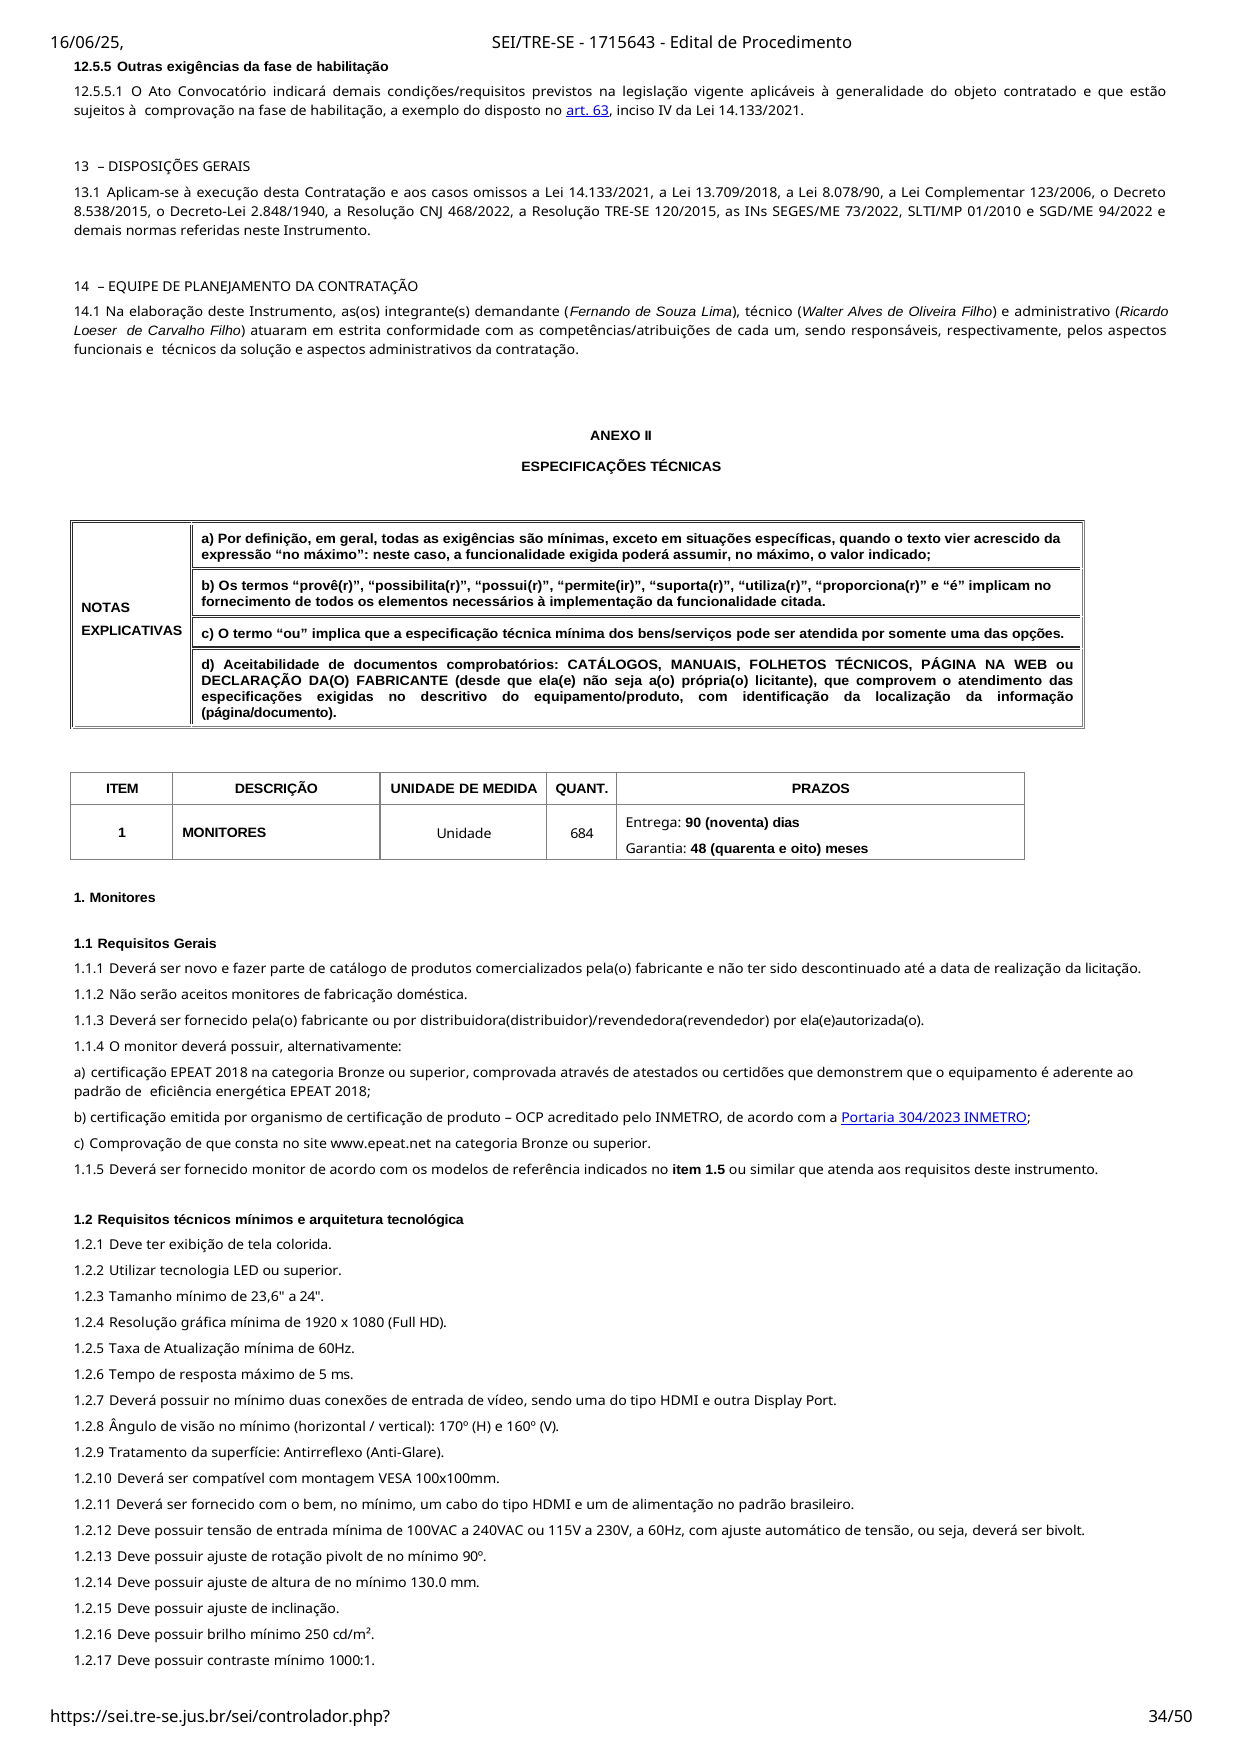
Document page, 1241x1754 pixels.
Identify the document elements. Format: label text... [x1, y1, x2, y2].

text ESPECIFICAÇÕES TÉCNICAS [59, 458, 1183, 474]
list Tamanho mínimo de 23,6" a 24". [73, 1287, 1196, 1306]
list Tempo de resposta máximo de 5 ms. [73, 1365, 1196, 1383]
subtitle Outras exigências da fase de habilitação [73, 59, 1196, 74]
subtitle ANEXO II [59, 428, 1183, 443]
list O monitor deverá possuir, alternativamente: [73, 1037, 1196, 1056]
list Deve possuir ajuste de rotação pivolt de no mínimo 90º. [73, 1547, 1196, 1566]
list Requisitos Gerais [73, 936, 1196, 952]
table_cell c) O termo “ou” implica que a especificação técnica mínima dos bens/serviços pode ser atendida por somente uma das opções. [193, 615, 1082, 646]
list Deverá ser fornecido monitor de acordo com os modelos de referência indicados no item 1.5 ou similar que atenda aos requisitos deste instrumento. [73, 1160, 1196, 1178]
list – EQUIPE DE PLANEJAMENTO DA CONTRATAÇÃO [73, 277, 1196, 295]
list Deverá ser fornecido pela(o) fabricante ou por distribuidora(distribuidor)/revendedora(revendedor) por ela(e)autorizada(o). [73, 1011, 1196, 1029]
list Deverá ser novo e fazer parte de catálogo de produtos comercializados pela(o) fabricante e não ter sido descontinuado até a data de realização da licitação. [73, 959, 1196, 978]
list Não serão aceitos monitores de fabricação doméstica. [73, 985, 1196, 1004]
list Resolução gráfica mínima de 1920 x 1080 (Full HD). [73, 1313, 1196, 1332]
table_header a) Por definição, em geral, todas as exigências são mínimas, exceto em situações específicas, quando o texto vier acrescido da expressão “no máximo”: neste caso, a funcionalidade exigida poderá assumir, no máximo, o valor indicado; [191, 523, 1082, 567]
list Taxa de Atualização mínima de 60Hz. [73, 1339, 1196, 1358]
table_cell b) Os termos “provê(r)”, “possibilita(r)”, “possui(r)”, “permite(ir)”, “suporta(r)”, “utiliza(r)”, “proporciona(r)” e “é” implicam no fornecimento de todos os elementos necessários à implementação da funcionalidade citada. [191, 567, 1084, 615]
list – DISPOSIÇÕES GERAIS [73, 157, 1196, 175]
table_cell Unidade [381, 805, 546, 859]
table_cell Entrega: 90 (noventa) dias Garantia: 48 (quarenta e oito) meses [617, 805, 1024, 859]
list O Ato Convocatório indicará demais condições/requisitos previstos na legislação vigente aplicáveis à generalidade do objeto contratado e que estão sujeitos à comprovação na fase de habilitação, a exemplo do disposto no art. 63, inciso IV da Lei 14.133/2021. [73, 82, 1169, 119]
list Deve possuir tensão de entrada mínima de 100VAC a 240VAC ou 115V a 230V, a 60Hz, com ajuste automático de tensão, ou seja, deverá ser bivolt. [73, 1521, 1196, 1539]
list Comprovação de que consta no site www.epeat.net na categoria Bronze ou superior. [73, 1134, 1196, 1153]
list Aplicam-se à execução desta Contratação e aos casos omissos a Lei 14.133/2021, a Lei 13.709/2018, a Lei 8.078/90, a Lei Complementar 123/2006, o Decreto 8.538/2015, o Decreto-Lei 2.848/1940, a Resolução CNJ 468/2022, a Resolução TRE-SE 120/2015, as INs SEGES/ME 73/2022, SLTI/MP 01/2010 e SGD/ME 94/2022 e demais normas referidas neste Instrumento. [73, 182, 1169, 239]
subtitle Requisitos técnicos mínimos e arquitetura tecnológica [73, 1212, 1196, 1228]
list Deverá ser compatível com montagem VESA 100x100mm. [73, 1469, 1196, 1487]
list Deve possuir brilho mínimo 250 cd/m². [73, 1625, 1196, 1643]
list Deverá ser fornecido com o bem, no mínimo, um cabo do tipo HDMI e um de alimentação no padrão brasileiro. [73, 1495, 1196, 1513]
list Deve possuir ajuste de altura de no mínimo 130.0 mm. [73, 1573, 1196, 1591]
list Utilizar tecnologia LED ou superior. [73, 1261, 1196, 1279]
table_header DESCRIÇÃO [173, 773, 379, 804]
subtitle Monitores [73, 890, 1196, 906]
table_header UNIDADE DE MEDIDA [381, 773, 546, 804]
table_header PRAZOS [617, 773, 1024, 804]
list Ângulo de visão no mínimo (horizontal / vertical): 170º (H) e 160º (V). [73, 1417, 1196, 1436]
table_header QUANT. [547, 773, 616, 804]
table_cell 684 [547, 805, 616, 859]
list Deve ter exibição de tela colorida. [73, 1235, 1196, 1254]
table_cell MONITORES [173, 805, 379, 859]
list Tratamento da superfície: Antirreflexo (Anti-Glare). [73, 1443, 1196, 1462]
list Deve possuir contraste mínimo 1000:1. [73, 1651, 1196, 1669]
list Deve possuir ajuste de inclinação. [73, 1599, 1196, 1617]
table_cell 1 [71, 805, 172, 859]
list Na elaboração deste Instrumento, as(os) integrante(s) demandante (Fernando de Souza Lima), técnico (Walter Alves de Oliveira Filho) e administrativo (Ricardo Loeser de Carvalho Filho) atuaram em estrita conformidade com as competências/atribuições de cada um, sendo responsáveis, respectivamente, pelos aspectos funcionais e técnicos da solução e aspectos administrativos da contratação. [73, 302, 1169, 358]
list certificação emitida por organismo de certificação de produto – OCP acreditado pelo INMETRO, de acordo com a Portaria 304/2023 INMETRO; [73, 1108, 1196, 1127]
table_header NOTAS EXPLICATIVAS [73, 523, 191, 726]
list Deverá possuir no mínimo duas conexões de entrada de vídeo, sendo uma do tipo HDMI e outra Display Port. [73, 1391, 1196, 1409]
table_header ITEM [71, 773, 172, 804]
list certificação EPEAT 2018 na categoria Bronze ou superior, comprovada através de atestados ou certidões que demonstrem que o equipamento é aderente ao padrão de eficiência energética EPEAT 2018; [73, 1063, 1169, 1101]
table_cell d) Aceitabilidade de documentos comprobatórios: CATÁLOGOS, MANUAIS, FOLHETOS TÉCNICOS, PÁGINA NA WEB ou DECLARAÇÃO DA(O) FABRICANTE (desde que ela(e) não seja a(o) própria(o) licitante), que comprovem o atendimento das especificações exigidas no descritivo do equipamento/produto, com identificação da localização da informação (página/documento). [191, 646, 1082, 726]
